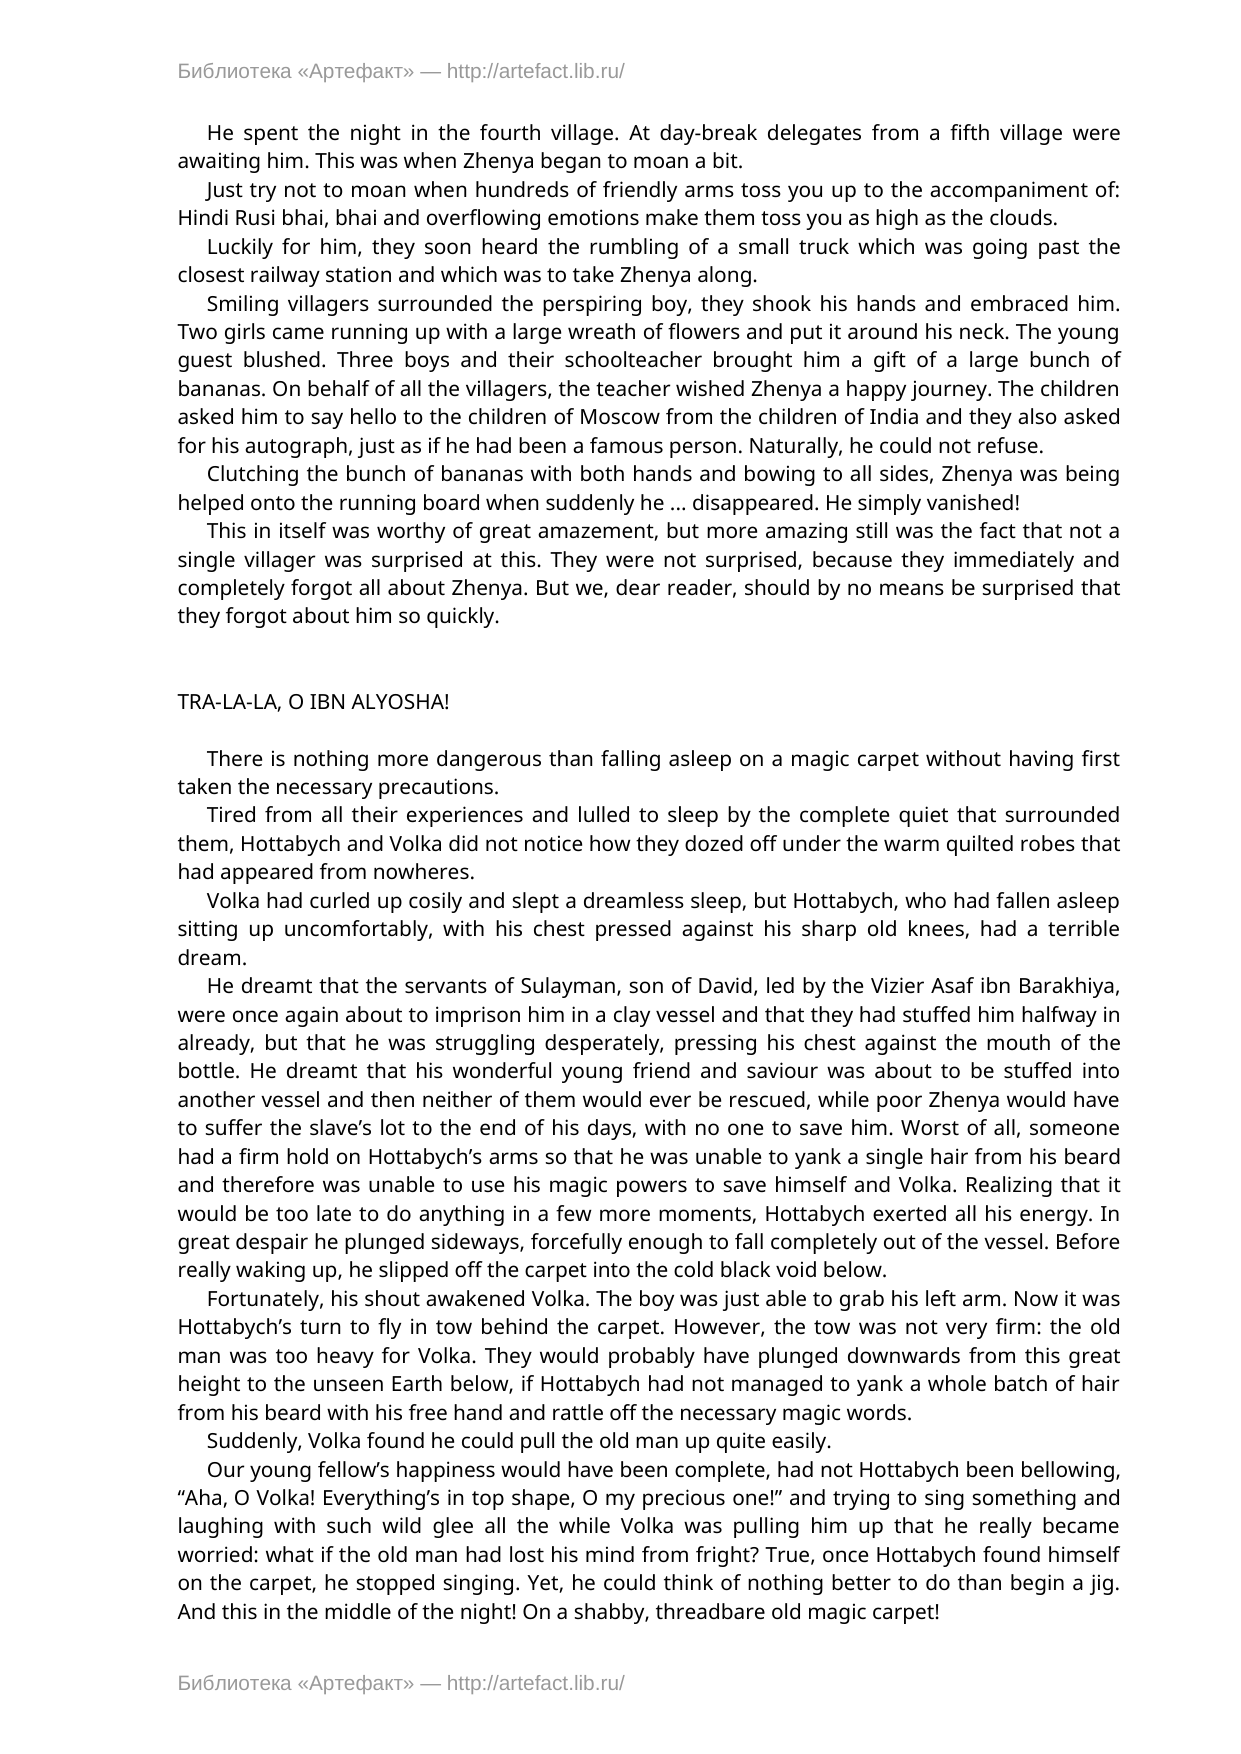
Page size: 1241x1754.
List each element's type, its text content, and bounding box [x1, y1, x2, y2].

text Smiling villagers surrounded the perspiring boy, they shook his hands and embraced him. Two girls came running up with a large wreath of flowers and put it around his neck. The young guest blushed. Three boys and their schoolteacher brought him a gift of a large bunch of bananas. On behalf of all the villagers, the teacher wished Zhenya a happy journey. The children asked him to say hello to the children of Moscow from the children of India and they also asked for his autograph, just as if he had been a famous person. Naturally, he could not refuse. [177, 289, 1122, 459]
text Our young fellow’s happiness would have been complete, had not Hottabych been bellowing, “Aha, O Volka! Everything’s in top shape, O my precious one!” and trying to sing something and laughing with such wild glee all the while Volka was pulling him up that he really became worried: what if the old man had lost his mind from fright? True, once Hottabych found himself on the carpet, he stopped singing. Yet, he could think of nothing better to do than begin a jig. And this in the middle of the night! On a shabby, threadbare old magic carpet! [177, 1455, 1122, 1625]
text Clutching the bunch of bananas with both hands and bowing to all sides, Zhenya was being helped onto the running board when suddenly he ... disappeared. He simply vanished! [177, 459, 1122, 516]
text He dreamt that the servants of Sulayman, son of David, led by the Vizier Asaf ibn Barakhiya, were once again about to imprison him in a clay vessel and that they had stuffed him halfway in already, but that he was struggling desperately, pressing his chest against the mouth of the bottle. He dreamt that his wonderful young friend and saviour was about to be stuffed into another vessel and then neither of them would ever be rescued, while poor Zhenya would have to suffer the slave’s lot to the end of his days, with no one to save him. Worst of all, someone had a firm hold on Hottabych’s arms so that he was unable to yank a single hair from his beard and therefore was unable to use his magic powers to save himself and Volka. Realizing that it would be too late to do anything in a few more moments, Hottabych exerted all his energy. In great despair he plunged sideways, forcefully enough to fall completely out of the vessel. Before really waking up, he slipped off the carpet into the cold black void below. [177, 971, 1122, 1284]
text Volka had curled up cosily and slept a dreamless sleep, but Hottabych, who had fallen asleep sitting up uncomfortably, with his chest pressed against his sharp old knees, had a terrible dream. [177, 886, 1122, 971]
text Suddenly, Volka found he could pull the old man up quite easily. [177, 1426, 1122, 1455]
text Tired from all their experiences and lulled to sleep by the complete quiet that surrounded them, Hottabych and Volka did not notice how they dozed off under the warm quilted robes that had appeared from nowheres. [177, 801, 1122, 886]
text Just try not to moan when hundreds of friendly arms toss you up to the accompaniment of: Hindi Rusi bhai, bhai and overflowing emotions make them toss you as high as the clouds. [177, 175, 1122, 232]
text Fortunately, his shout awakened Volka. The boy was just able to grab his left arm. Now it was Hottabych’s turn to fly in tow behind the carpet. However, the tow was not very firm: the old man was too heavy for Volka. They would probably have plunged downwards from this great height to the unseen Earth below, if Hottabych had not managed to yank a whole batch of hair from his beard with his free hand and rattle off the necessary magic words. [177, 1284, 1122, 1426]
subtitle TRA-LA-LA, O IBN ALYOSHA! [177, 687, 1122, 715]
text This in itself was worthy of great amazement, but more amazing still was the fact that not a single villager was surprised at this. They were not surprised, because they immediately and completely forgot all about Zhenya. But we, dear reader, should by no means be surprised that they forgot about him so quickly. [177, 516, 1122, 630]
text There is nothing more dangerous than falling asleep on a magic carpet without having first taken the necessary precautions. [177, 744, 1122, 801]
text Luckily for him, they soon heard the rumbling of a small truck which was going past the closest railway station and which was to take Zhenya along. [177, 232, 1122, 289]
text He spent the night in the fourth village. At day-break delegates from a fifth village were awaiting him. This was when Zhenya began to moan a bit. [177, 118, 1122, 175]
